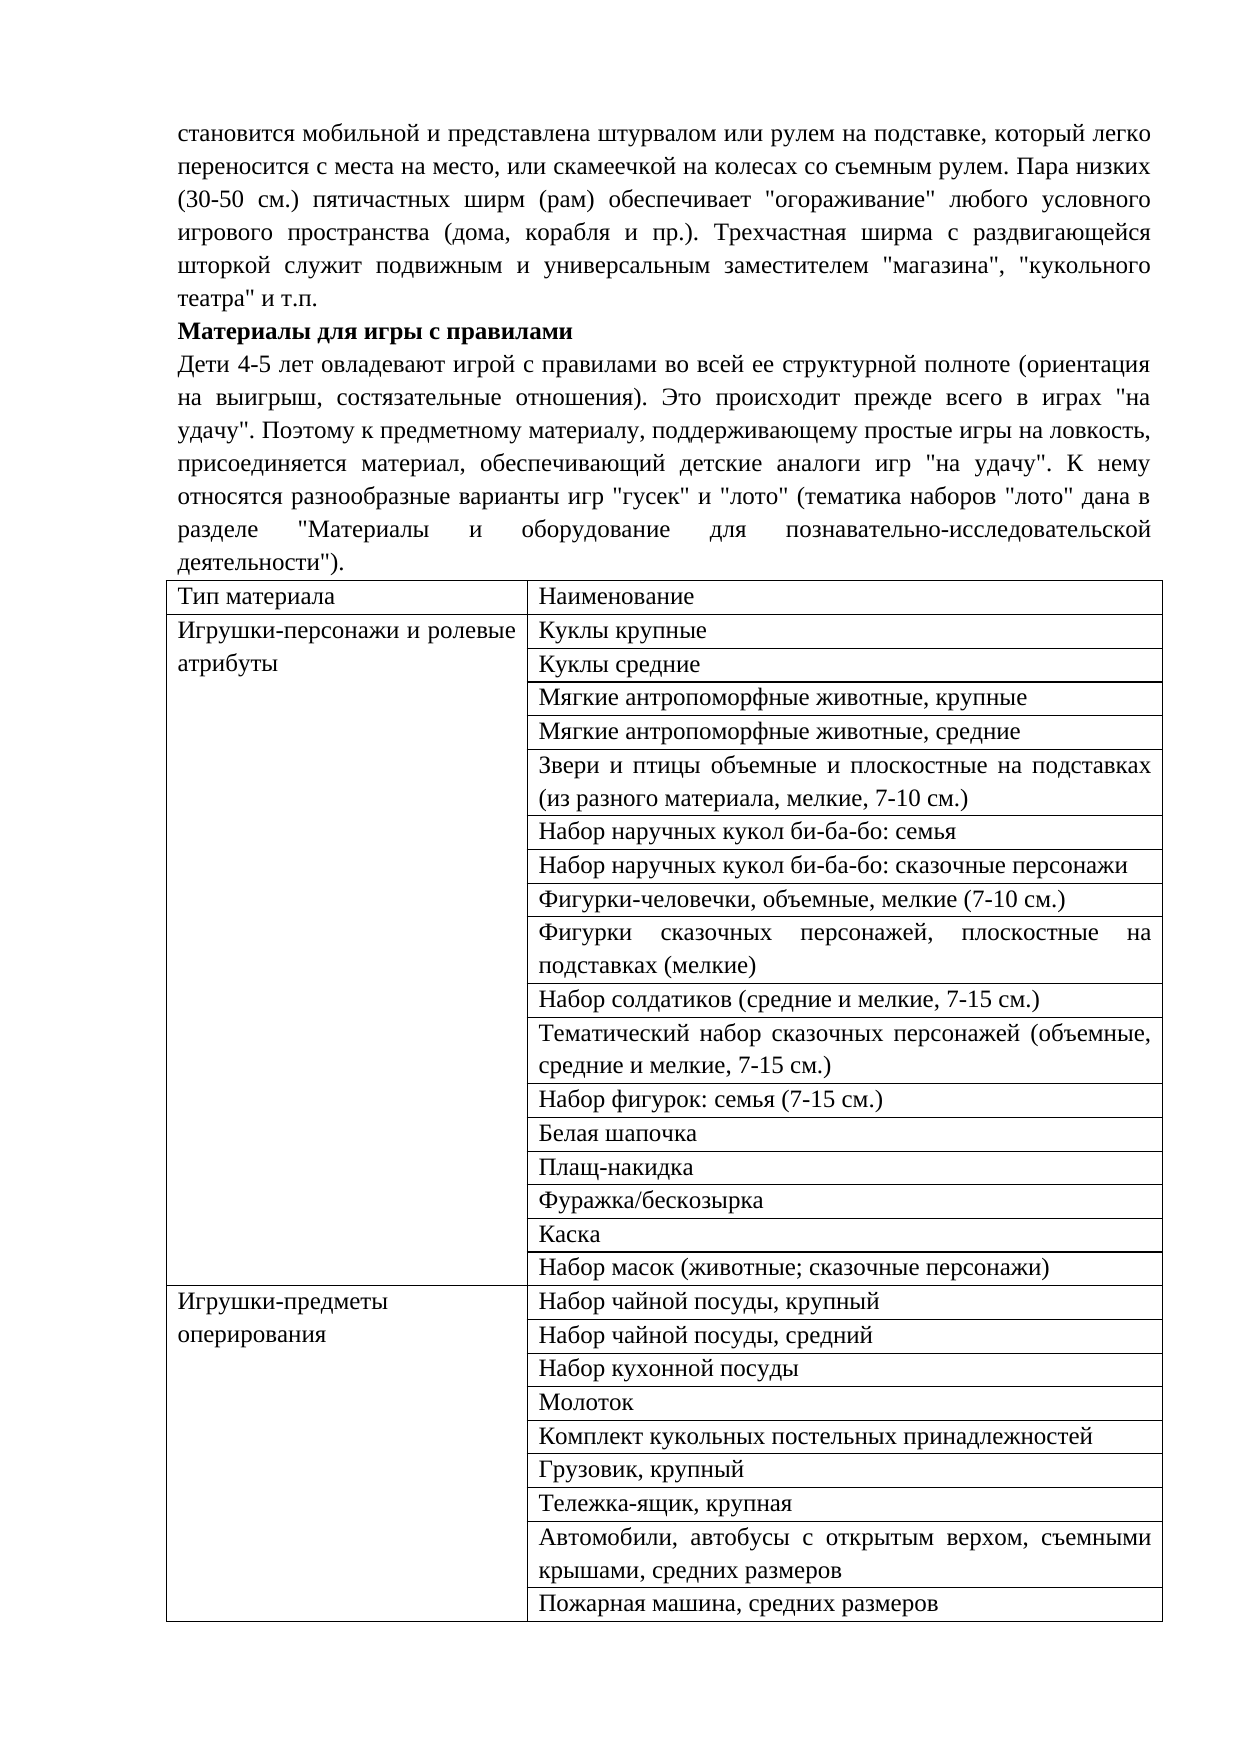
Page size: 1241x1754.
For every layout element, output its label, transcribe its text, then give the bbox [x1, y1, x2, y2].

table_cell Фигурки сказочных персонажей, плоскостные на подставках (мелкие) [528, 917, 1162, 983]
table_header Наименование [528, 581, 1162, 614]
table_cell Набор масок (животные; сказочные персонажи) [528, 1253, 1162, 1285]
table_cell Фуражка/бескозырка [528, 1185, 1162, 1218]
table_cell Игрушки-персонажи и ролевые атрибуты [167, 615, 527, 1285]
table_cell Тележка-ящик, крупная [528, 1488, 1162, 1521]
table_cell Набор кухонной посуды [528, 1354, 1162, 1386]
table_header Тип материала [167, 581, 527, 614]
table_cell Набор фигурок: семья (7-.) [528, 1084, 1162, 1117]
table_cell Набор чайной посуды, средний [528, 1320, 1162, 1352]
table_cell Мягкие антропоморфные животные, крупные [528, 683, 1162, 715]
table_cell Набор наручных кукол би-ба-бо: сказочные персонажи [528, 850, 1162, 883]
table_cell Игрушки-предметы оперирования [167, 1286, 527, 1621]
table_cell Молоток [528, 1387, 1162, 1420]
table_cell Куклы крупные [528, 615, 1162, 648]
text Материалы для игры с правилами [177, 316, 1152, 345]
table_cell Набор чайной посуды, крупный [528, 1286, 1162, 1319]
table_cell Мягкие антропоморфные животные, средние [528, 716, 1162, 749]
table_cell Автомобили, автобусы с открытым верхом, съемными крышами, средних размеров [528, 1522, 1162, 1587]
table_cell Плащ-накидка [528, 1152, 1162, 1184]
text Дети 4-5 лет овладевают игрой с правилами во всей ее структурной полноте (ориентация на выигрыш, состязательные отношения). Это происходит прежде всего в играх "на удачу". Поэтому к предметному материалу, поддерживающему простые игры на ловкость, присоединяется материал, обеспечивающий детские аналоги игр "на удачу". К нему относятся разнообразные варианты игр "гусек" и "лото" (тематика наборов "лото" дана в разделе "Материалы и оборудование для познавательно-исследовательской деятельности"). [177, 349, 1152, 576]
table_cell Набор наручных кукол би-ба-бо: семья [528, 816, 1162, 849]
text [177, 118, 1152, 312]
table_cell Белая шапочка [528, 1118, 1162, 1151]
table_cell Звери и птицы объемные и плоскостные на подставках (из разного материала, мелкие, 7-.) [528, 750, 1162, 815]
table_cell Фигурки-человечки, объемные, мелкие (7-.) [528, 884, 1162, 916]
table_cell Тематический набор сказочных персонажей (объемные, средние и мелкие, 7-.) [528, 1018, 1162, 1083]
table_cell Грузовик, крупный [528, 1454, 1162, 1487]
table_cell Каска [528, 1219, 1162, 1251]
table_cell Пожарная машина, средних размеров [528, 1588, 1162, 1621]
table_cell Комплект кукольных постельных принадлежностей [528, 1421, 1162, 1453]
table_cell Куклы средние [528, 649, 1162, 681]
table_cell Набор солдатиков (средние и мелкие, 7-.) [528, 984, 1162, 1017]
